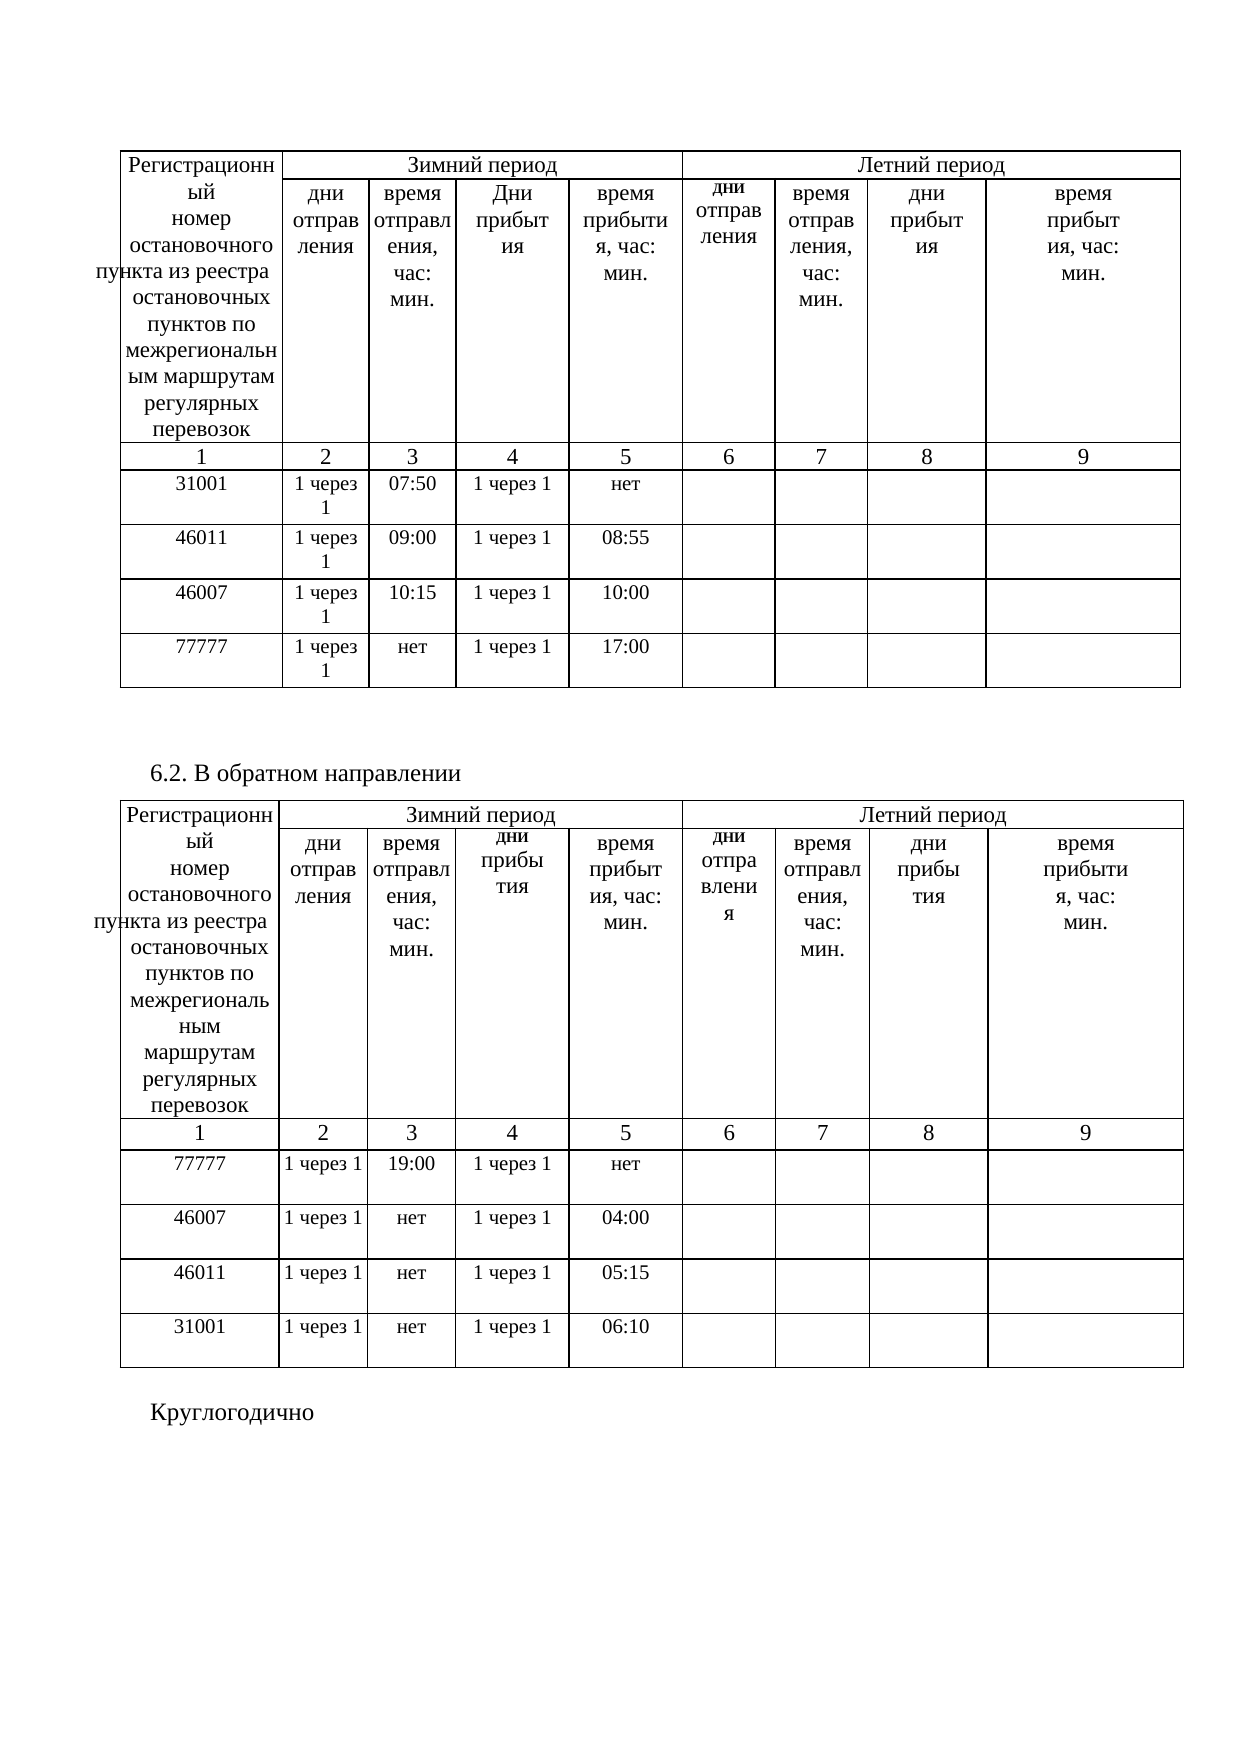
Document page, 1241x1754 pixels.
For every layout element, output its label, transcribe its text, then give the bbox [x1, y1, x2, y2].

table_cell 1 через 1 [456, 1314, 568, 1367]
table_cell [683, 471, 774, 524]
table_cell 1 через 1 [456, 1205, 568, 1258]
table_cell 31001 [121, 471, 282, 524]
table_cell 1 через 1 [456, 1151, 568, 1204]
table_cell 31001 [121, 1314, 278, 1367]
table_cell 10:15 [370, 580, 455, 632]
table_cell 7 [776, 443, 867, 469]
table_header Летний период [683, 801, 1183, 828]
table_header Летний период [683, 152, 1180, 178]
table_cell 9 [989, 1119, 1183, 1149]
table_cell 77777 [121, 1151, 278, 1204]
table_cell [776, 1151, 869, 1204]
table_cell Дни прибыт ия [457, 180, 568, 441]
table_cell [776, 1314, 869, 1367]
table_cell время прибыт ия, час: мин. [987, 180, 1180, 441]
table_cell ДНИ отпра влени я [683, 829, 775, 1117]
table_cell дни отправ ления [280, 829, 367, 1117]
table_cell [870, 1260, 987, 1312]
table_cell 1 через 1 [280, 1205, 367, 1258]
table_cell 2 [283, 443, 368, 469]
table_cell время отправл ения, час: мин. [776, 829, 869, 1117]
table_cell 08:55 [570, 525, 682, 578]
table_cell [868, 580, 985, 632]
table_cell время прибыти я, час: мин. [989, 829, 1183, 1117]
table_cell ДНИ прибы тия [456, 829, 568, 1117]
table_header Регистрационный номер остановочного пункта из реестра остановочных пунктов по межрегиональным маршрутам регулярных перевозок [121, 801, 278, 1117]
table_cell дни отправ ления [283, 180, 368, 441]
table_cell 04:00 [570, 1205, 682, 1258]
table_cell [987, 580, 1180, 632]
table_cell дни прибы тия [870, 829, 987, 1117]
table_cell 10:00 [570, 580, 682, 632]
table_cell 1 через 1 [456, 1260, 568, 1312]
table_cell 3 [370, 443, 455, 469]
table_cell [987, 634, 1180, 687]
table_cell время отправл ения, час: мин. [368, 829, 455, 1117]
table_cell 1 через 1 [283, 471, 368, 524]
table_cell нет [368, 1314, 455, 1367]
table_cell [870, 1314, 987, 1367]
table_cell 6 [683, 1119, 775, 1149]
table_cell 06:10 [570, 1314, 682, 1367]
table_header Зимний период [280, 801, 682, 828]
table_cell [987, 471, 1180, 524]
table_cell 1 [121, 443, 282, 469]
table_cell [683, 1314, 775, 1367]
table_cell [868, 634, 985, 687]
table_cell 1 через 1 [280, 1151, 367, 1204]
table_cell 1 [121, 1119, 278, 1149]
table_cell 1 через 1 [457, 580, 568, 632]
table_cell [987, 525, 1180, 578]
table_cell 46011 [121, 1260, 278, 1312]
table_cell 3 [368, 1119, 455, 1149]
table_cell нет [570, 471, 682, 524]
table_cell 2 [280, 1119, 367, 1149]
table_cell [683, 1151, 775, 1204]
table_cell [776, 1205, 869, 1258]
table_cell [776, 1260, 869, 1312]
table_cell 9 [987, 443, 1180, 469]
table_cell 19:00 [368, 1151, 455, 1204]
table_cell [870, 1205, 987, 1258]
text Круглогодично [150, 1397, 1090, 1426]
table_cell ДНИ отправ ления [683, 180, 774, 441]
table_cell [870, 1151, 987, 1204]
table_cell 17:00 [570, 634, 682, 687]
table_cell [868, 471, 985, 524]
table_cell 1 через 1 [457, 471, 568, 524]
table_cell 1 через 1 [283, 580, 368, 632]
table_cell время отправ ления, час: мин. [776, 180, 867, 441]
table_cell [683, 525, 774, 578]
table_cell 1 через 1 [457, 525, 568, 578]
table_cell [683, 1205, 775, 1258]
table_cell [683, 634, 774, 687]
table_cell 05:15 [570, 1260, 682, 1312]
table_cell 09:00 [370, 525, 455, 578]
table_cell 4 [456, 1119, 568, 1149]
table_header Регистрационный номер остановочного пункта из реестра остановочных пунктов по межрегиональным маршрутам регулярных перевозок [121, 152, 282, 441]
table_cell [776, 580, 867, 632]
table_cell 1 через 1 [283, 634, 368, 687]
table_cell [989, 1205, 1183, 1258]
table_cell [989, 1151, 1183, 1204]
table_cell 6 [683, 443, 774, 469]
table_cell 1 через 1 [280, 1260, 367, 1312]
table_cell нет [570, 1151, 682, 1204]
table_cell 1 через 1 [280, 1314, 367, 1367]
table_cell время прибыти я, час: мин. [570, 180, 682, 441]
table_cell 8 [868, 443, 985, 469]
table_header Зимний период [283, 152, 682, 178]
table_cell нет [370, 634, 455, 687]
table_cell 46007 [121, 580, 282, 632]
table_cell [776, 525, 867, 578]
table_cell время прибыт ия, час: мин. [570, 829, 682, 1117]
table_cell дни прибыт ия [868, 180, 985, 441]
table_cell [989, 1260, 1183, 1312]
table_cell [776, 634, 867, 687]
table_cell [683, 1260, 775, 1312]
table_cell [776, 471, 867, 524]
table_cell [989, 1314, 1183, 1367]
table_cell 46011 [121, 525, 282, 578]
table_cell 5 [570, 443, 682, 469]
table_cell 46007 [121, 1205, 278, 1258]
table_cell 7 [776, 1119, 869, 1149]
table_cell 77777 [121, 634, 282, 687]
table_cell 5 [570, 1119, 682, 1149]
table_cell нет [368, 1260, 455, 1312]
table_cell 1 через 1 [283, 525, 368, 578]
table_cell время отправл ения, час: мин. [370, 180, 455, 441]
table_cell нет [368, 1205, 455, 1258]
table_cell 8 [870, 1119, 987, 1149]
table_cell 1 через 1 [457, 634, 568, 687]
table_cell 07:50 [370, 471, 455, 524]
table_cell [683, 580, 774, 632]
table_cell [868, 525, 985, 578]
table_cell 4 [457, 443, 568, 469]
text 6.2. В обратном направлении [150, 758, 1090, 787]
